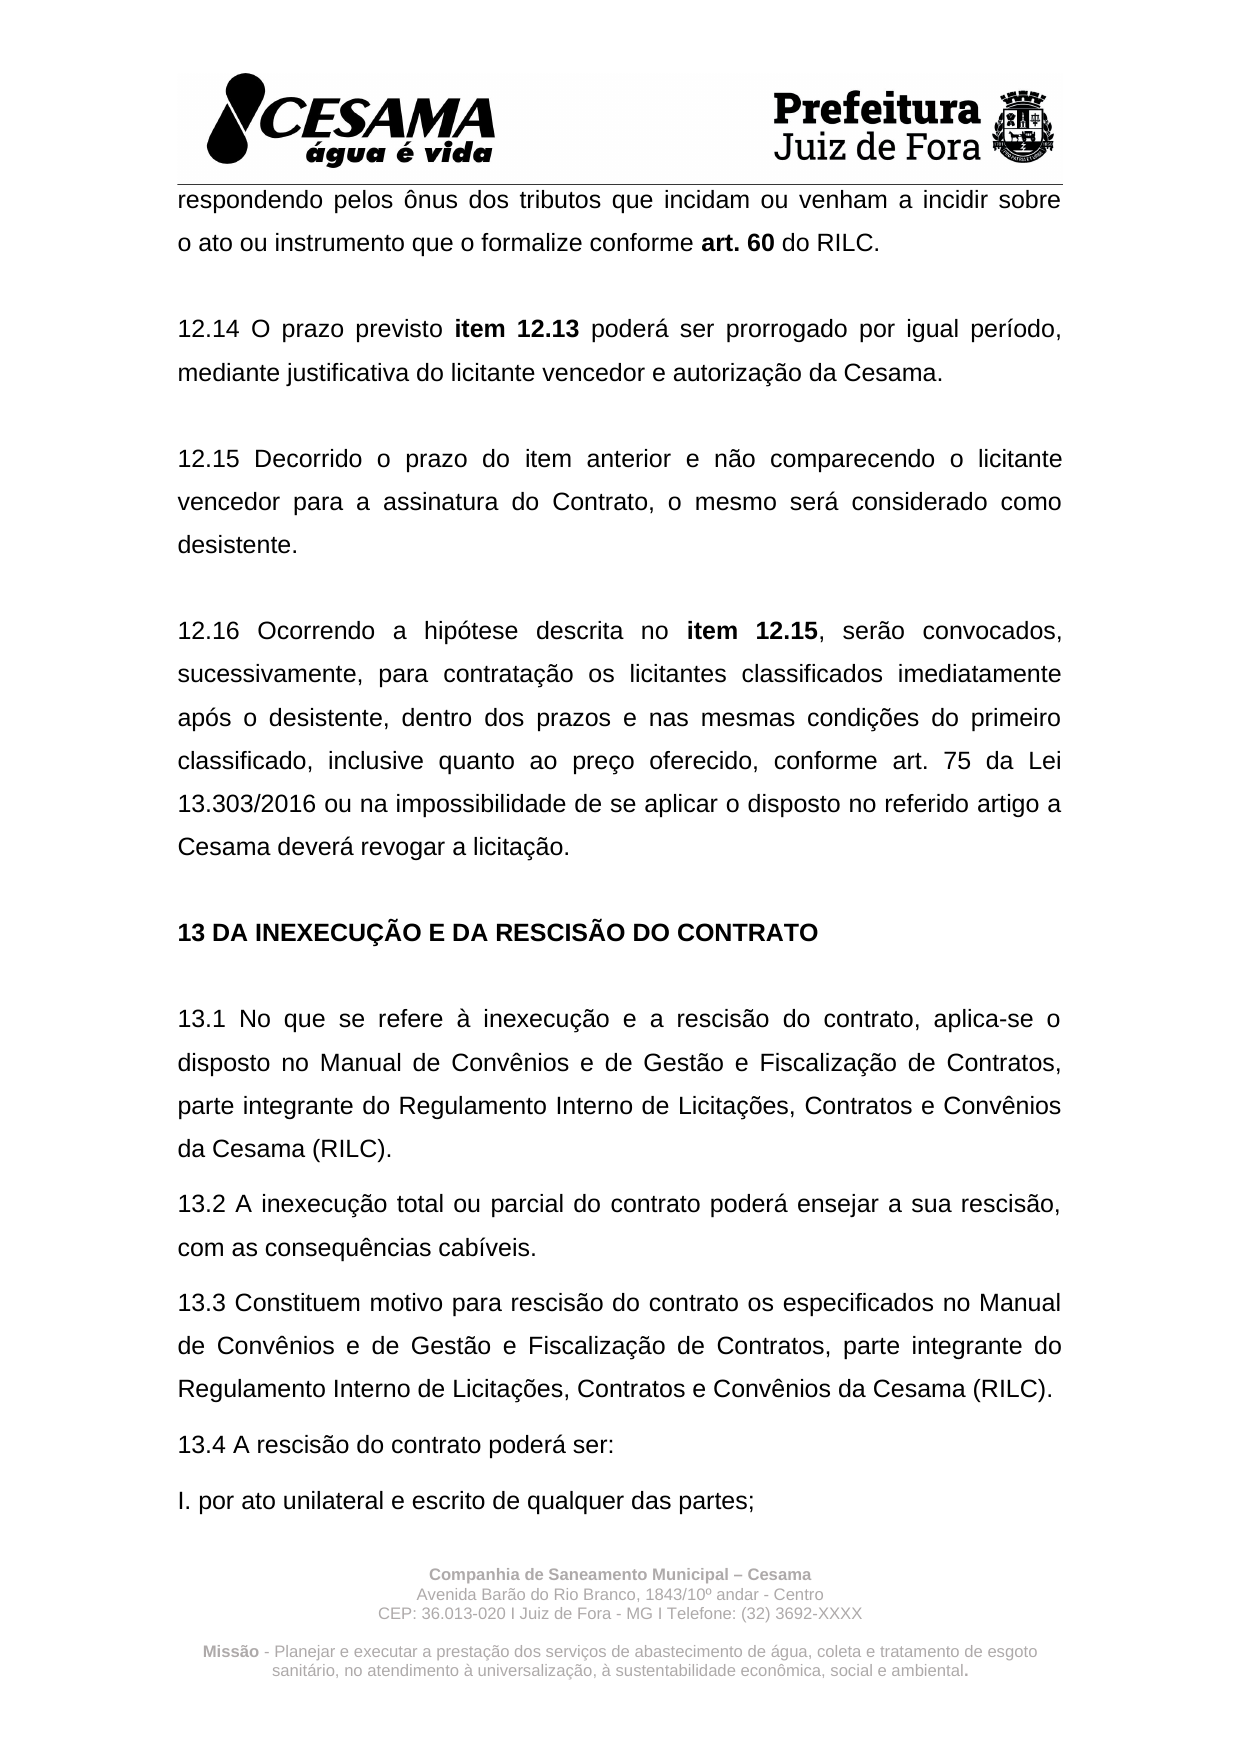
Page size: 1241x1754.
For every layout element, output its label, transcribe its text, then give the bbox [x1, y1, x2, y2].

text 12.14 O prazo previsto item 12.13 poderá ser prorrogado por igual período, mediante justificativa do licitante vencedor e autorização da Cesama. [177, 314, 1063, 386]
text I. por ato unilateral e escrito de qualquer das partes; [177, 1486, 1063, 1514]
text 13.2 A inexecução total ou parcial do contrato poderá ensejar a sua rescisão, com as consequências cabíveis. [177, 1189, 1063, 1261]
text 13.3 Constituem motivo para rescisão do contrato os especificados no Manual de Convênios e de Gestão e Fiscalização de Contratos, parte integrante do Regulamento Interno de Licitações, Contratos e Convênios da Cesama (RILC). [177, 1288, 1063, 1403]
picture [177, 73, 1063, 185]
text 13.1 No que se refere à inexecução e a rescisão do contrato, aplica-se o disposto no Manual de Convênios e de Gestão e Fiscalização de Contratos, parte integrante do Regulamento Interno de Licitações, Contratos e Convênios da Cesama (RILC). [177, 1004, 1063, 1162]
text 12.16 Ocorrendo a hipótese descrita no item 12.15, serão convocados, sucessivamente, para contratação os licitantes classificados imediatamente após o desistente, dentro dos prazos e nas mesmas condições do primeiro classificado, inclusive quanto ao preço oferecido, conforme art. 75 da Lei 13.303/2016 ou na impossibilidade de se aplicar o disposto no referido artigo a Cesama deverá revogar a licitação. [177, 616, 1063, 861]
text 13.4 A rescisão do contrato poderá ser: [177, 1430, 1063, 1459]
text 13 DA INEXECUÇÃO E DA RESCISÃO DO CONTRATO [177, 918, 1063, 947]
text 12.15 Decorrido o prazo do item anterior e não comparecendo o licitante vencedor para a assinatura do Contrato, o mesmo será considerado como desistente. [177, 444, 1063, 559]
